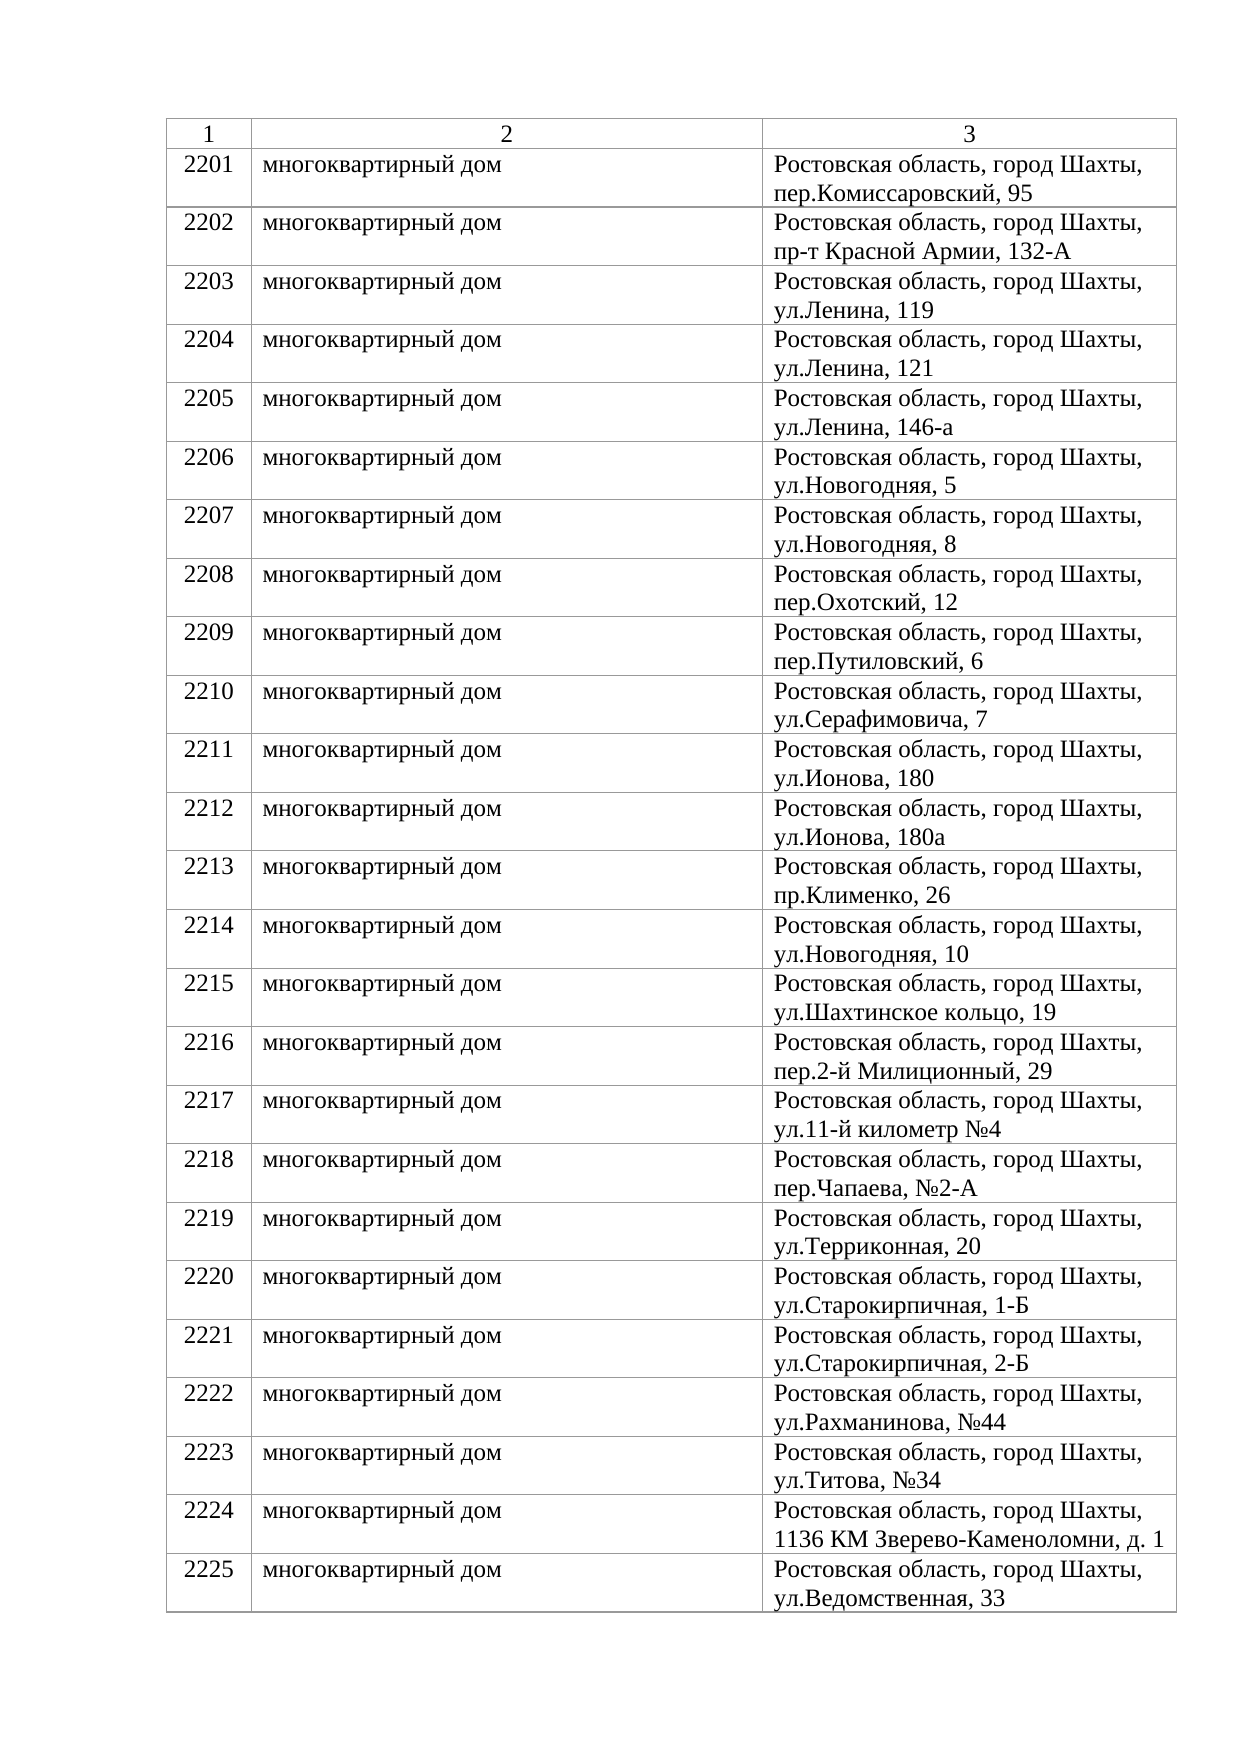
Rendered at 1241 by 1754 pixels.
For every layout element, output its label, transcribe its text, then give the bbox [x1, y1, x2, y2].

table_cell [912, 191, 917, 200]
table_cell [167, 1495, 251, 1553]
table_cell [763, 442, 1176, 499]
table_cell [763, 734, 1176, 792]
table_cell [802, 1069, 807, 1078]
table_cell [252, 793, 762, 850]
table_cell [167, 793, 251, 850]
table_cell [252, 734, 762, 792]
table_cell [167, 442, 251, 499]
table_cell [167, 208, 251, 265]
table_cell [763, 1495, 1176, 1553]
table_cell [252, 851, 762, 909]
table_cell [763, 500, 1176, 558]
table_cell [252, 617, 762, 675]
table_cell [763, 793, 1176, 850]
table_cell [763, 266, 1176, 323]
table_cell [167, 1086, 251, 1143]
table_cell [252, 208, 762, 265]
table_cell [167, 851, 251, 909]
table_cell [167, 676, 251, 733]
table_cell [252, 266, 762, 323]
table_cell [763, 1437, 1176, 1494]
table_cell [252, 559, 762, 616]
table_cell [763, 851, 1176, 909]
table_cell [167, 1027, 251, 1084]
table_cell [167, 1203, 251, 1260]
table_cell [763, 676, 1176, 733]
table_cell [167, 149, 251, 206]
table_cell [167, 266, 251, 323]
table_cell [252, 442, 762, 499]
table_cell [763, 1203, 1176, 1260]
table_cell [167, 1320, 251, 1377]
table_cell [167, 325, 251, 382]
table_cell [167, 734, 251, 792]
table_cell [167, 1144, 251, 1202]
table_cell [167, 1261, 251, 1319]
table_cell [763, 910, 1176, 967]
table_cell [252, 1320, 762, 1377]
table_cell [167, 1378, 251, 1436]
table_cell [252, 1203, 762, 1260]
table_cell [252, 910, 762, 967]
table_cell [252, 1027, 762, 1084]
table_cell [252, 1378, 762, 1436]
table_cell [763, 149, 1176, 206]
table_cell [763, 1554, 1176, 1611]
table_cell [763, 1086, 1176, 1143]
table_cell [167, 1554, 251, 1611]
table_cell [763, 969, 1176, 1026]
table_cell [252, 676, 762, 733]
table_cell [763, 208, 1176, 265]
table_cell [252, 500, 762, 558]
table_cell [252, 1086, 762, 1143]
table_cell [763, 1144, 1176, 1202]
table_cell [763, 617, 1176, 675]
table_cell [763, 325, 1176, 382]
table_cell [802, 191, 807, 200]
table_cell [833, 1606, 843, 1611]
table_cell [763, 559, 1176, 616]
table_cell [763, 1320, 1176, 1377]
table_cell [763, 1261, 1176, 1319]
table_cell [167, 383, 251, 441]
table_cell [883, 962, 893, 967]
table_header 1 [167, 119, 251, 148]
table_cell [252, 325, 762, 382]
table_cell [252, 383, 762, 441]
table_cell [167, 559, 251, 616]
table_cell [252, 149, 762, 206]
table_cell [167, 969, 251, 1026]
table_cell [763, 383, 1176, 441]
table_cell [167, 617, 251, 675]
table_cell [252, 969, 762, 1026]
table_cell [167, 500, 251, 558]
table_header 3 [763, 119, 1176, 148]
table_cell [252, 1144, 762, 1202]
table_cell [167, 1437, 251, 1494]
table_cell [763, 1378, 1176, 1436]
table_header 2 [252, 119, 762, 148]
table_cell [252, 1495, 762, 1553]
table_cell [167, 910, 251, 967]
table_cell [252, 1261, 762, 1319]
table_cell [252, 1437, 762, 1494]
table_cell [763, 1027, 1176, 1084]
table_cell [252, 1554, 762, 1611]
